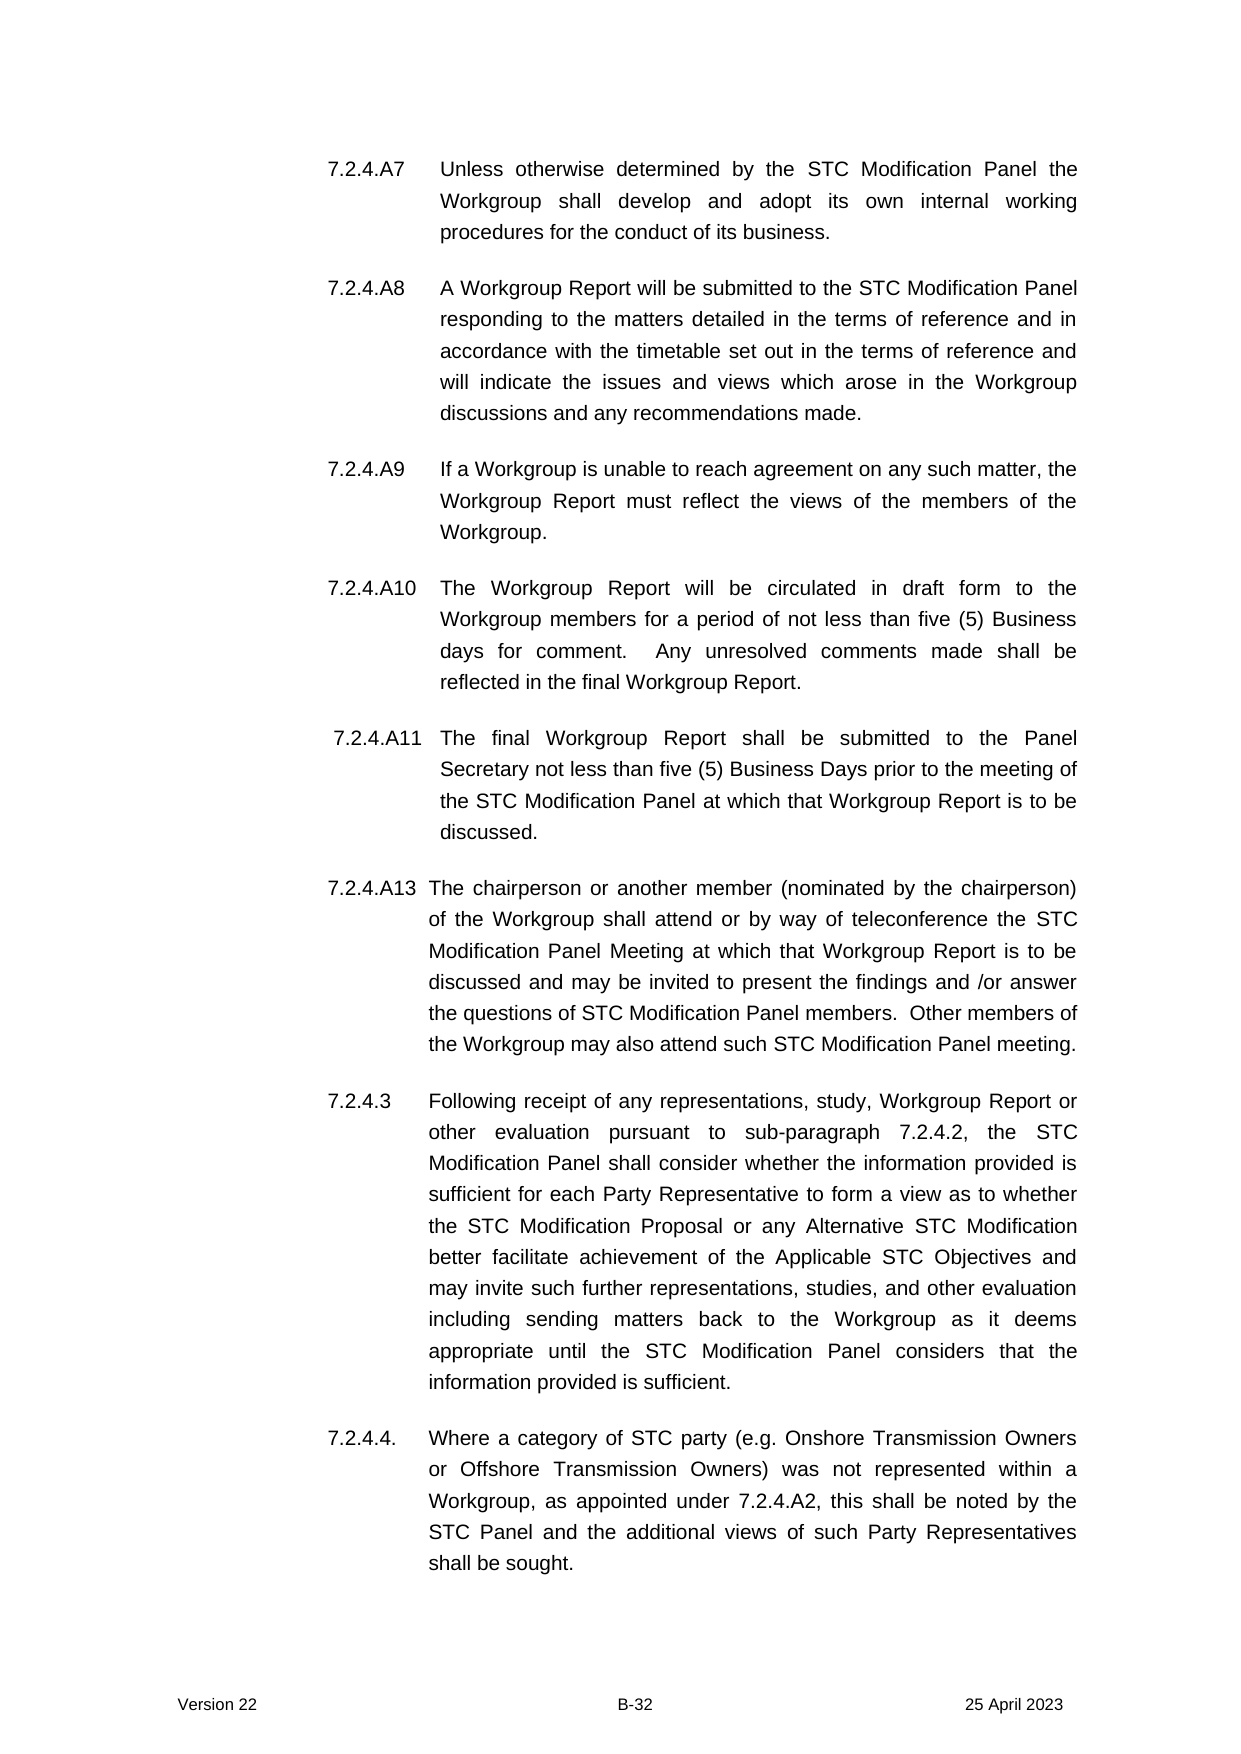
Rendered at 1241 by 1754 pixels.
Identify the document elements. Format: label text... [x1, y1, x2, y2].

text 7.2.4.4. Where a category of STC party (e.g. Onshore Transmission Owners or Offshore Transmission Owners) was not represented within a Workgroup, as appointed under 7.2.4.A2, this shall be noted by the STC Panel and the additional views of such Party Representatives shall be sought. [327, 1419, 1078, 1575]
text 7.2.4.A13 The chairperson or another member (nominated by the chairperson) of the Workgroup shall attend or by way of teleconference the STC Modification Panel Meeting at which that Workgroup Report is to be discussed and may be invited to present the findings and /or answer the questions of STC Modification Panel members. Other members of the Workgroup may also attend such STC Modification Panel meeting. [327, 869, 1078, 1056]
text 7.2.4.3 Following receipt of any representations, study, Workgroup Report or other evaluation pursuant to sub-paragraph 7.2.4.2, the STC Modification Panel shall consider whether the information provided is sufficient for each Party Representative to form a view as to whether the STC Modification Proposal or any Alternative STC Modification better facilitate achievement of the Applicable STC Objectives and may invite such further representations, studies, and other evaluation including sending matters back to the Workgroup as it deems appropriate until the STC Modification Panel considers that the information provided is sufficient. [327, 1081, 1078, 1394]
text 7.2.4.A11 The final Workgroup Report shall be submitted to the Panel Secretary not less than five (5) Business Days prior to the meeting of the STC Modification Panel at which that Workgroup Report is to be discussed. [327, 719, 1078, 844]
text 7.2.4.A8 A Workgroup Report will be submitted to the STC Modification Panel responding to the matters detailed in the terms of reference and in accordance with the timetable set out in the terms of reference and will indicate the issues and views which arose in the Workgroup discussions and any recommendations made. [327, 269, 1078, 425]
text 7.2.4.A7 Unless otherwise determined by the STC Modification Panel the Workgroup shall develop and adopt its own internal working procedures for the conduct of its business. [327, 150, 1078, 244]
text 7.2.4.A9 If a Workgroup is unable to reach agreement on any such matter, the Workgroup Report must reflect the views of the members of the Workgroup. [327, 450, 1078, 544]
text 7.2.4.A10 The Workgroup Report will be circulated in draft form to the Workgroup members for a period of not less than five (5) Business days for comment. Any unresolved comments made shall be reflected in the final Workgroup Report. [327, 569, 1078, 694]
